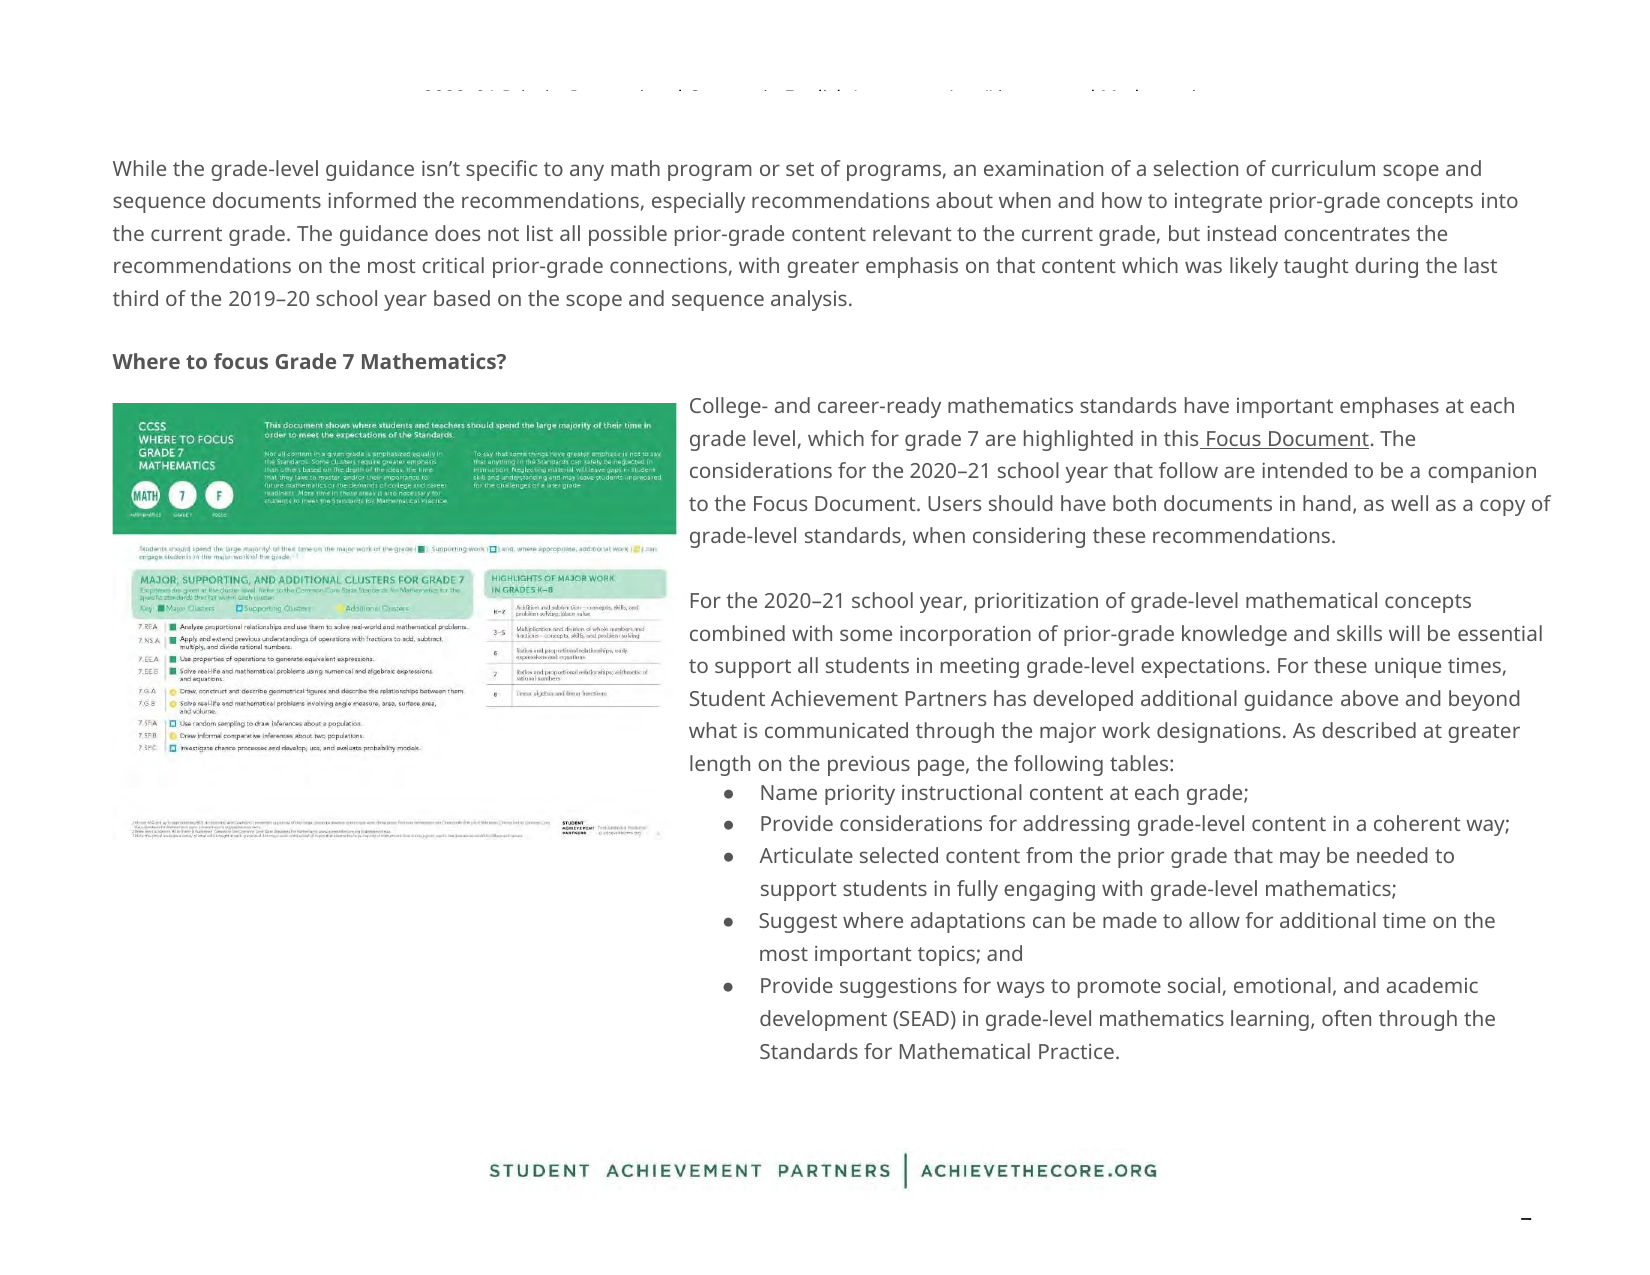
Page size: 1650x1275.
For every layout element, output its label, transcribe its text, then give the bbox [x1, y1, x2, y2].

list Provide considerations for addressing grade-level content in a coherent way; [722, 809, 1650, 837]
text Where to focus Grade 7 Mathematics? [112, 347, 677, 376]
text For the 2020–21 school year, prioritization of grade-level mathematical concepts combined with some incorporation of prior-grade knowledge and skills will be essential to support all students in meeting grade-level expectations. For these unique times, Student Achievement Partners has developed additional guidance above and beyond what is communicated through the major work designations. As described at greater length on the previous page, the following tables: [689, 586, 1552, 778]
picture [112, 403, 677, 840]
list Suggest where adaptations can be made to allow for additional time on the most important topics; and [722, 906, 1517, 967]
list Provide suggestions for ways to promote social, emotional, and academic development (SEAD) in grade-level mathematics learning, often through the Standards for Mathematical Practice. [722, 972, 1519, 1065]
text College- and career-ready mathematics standards have important emphases at each grade level, which for grade 7 are highlighted in this Focus Document. The considerations for the 2020–21 school year that follow are intended to be a companion to the Focus Document. Users should have both documents in hand, as well as a copy of grade-level standards, when considering these recommendations. [689, 391, 1552, 550]
list Name priority instructional content at each grade; [722, 782, 1650, 806]
text While the grade-level guidance isn’t specific to any math program or set of programs, an examination of a selection of curriculum scope and sequence documents informed the recommendations, especially recommendations about when and how to integrate prior-grade concepts into the current grade. The guidance does not list all possible prior-grade content relevant to the current grade, but instead concentrates the recommendations on the most critical prior-grade connections, with greater emphasis on that content which was likely taught during the last third of the 2019–20 school year based on the scope and sequence analysis. [112, 154, 1532, 312]
picture [488, 1148, 1160, 1191]
list Articulate selected content from the prior grade that may be needed to support students in fully engaging with grade-level mathematics; [722, 841, 1476, 902]
